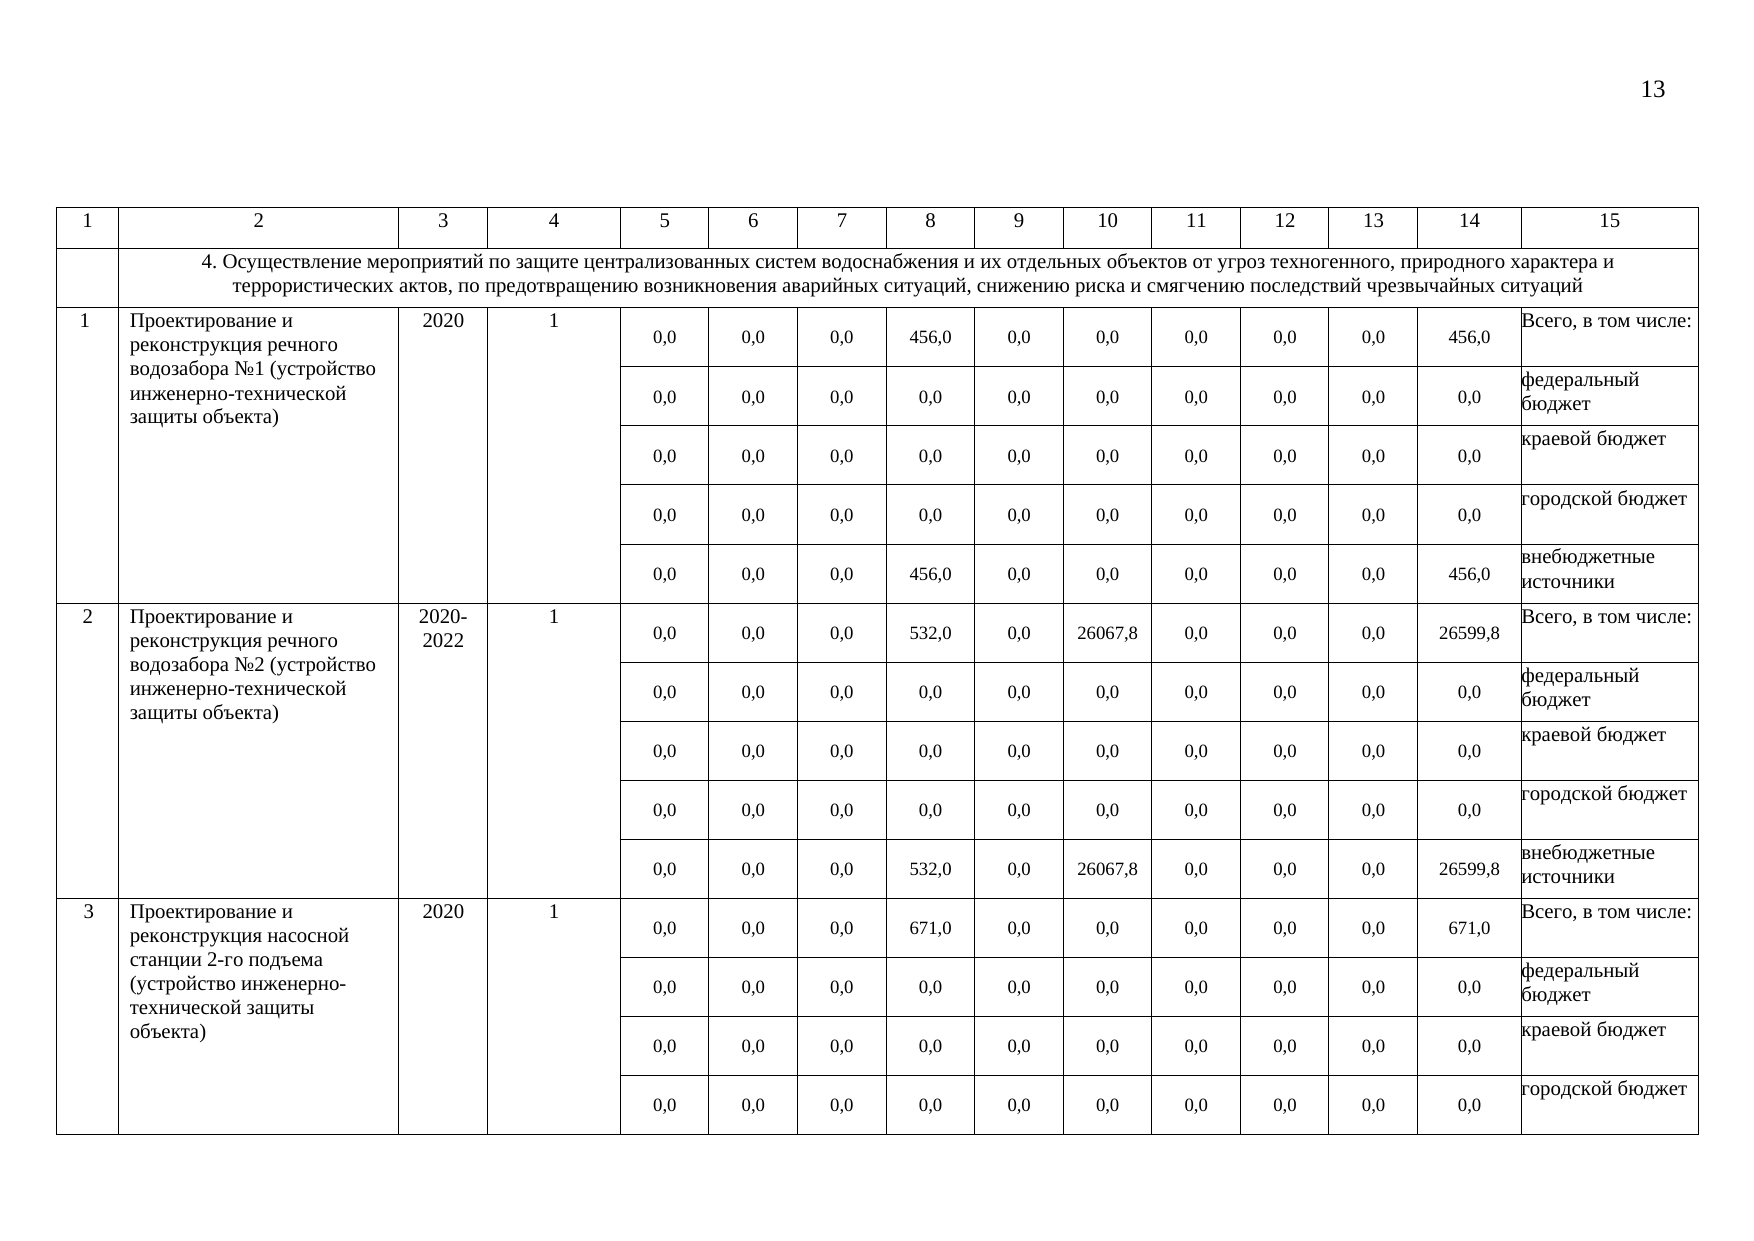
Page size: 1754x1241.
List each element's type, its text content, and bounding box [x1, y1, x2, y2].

table_cell 0,0 [1418, 722, 1521, 780]
table_cell 0,0 [1152, 663, 1240, 721]
table_cell 0,0 [975, 308, 1063, 366]
table_cell 0,0 [798, 367, 886, 425]
table_cell 0,0 [621, 899, 708, 957]
table_cell городской бюджет [1522, 1076, 1698, 1134]
table_cell 0,0 [1241, 485, 1328, 543]
table_cell 0,0 [709, 840, 797, 898]
table_cell 0,0 [975, 958, 1063, 1016]
table_cell 0,0 [798, 545, 886, 602]
table_cell 0,0 [1064, 545, 1151, 602]
table_cell 0,0 [798, 1017, 886, 1075]
table_cell 0,0 [975, 545, 1063, 602]
table_cell 0,0 [798, 426, 886, 484]
table_cell 2020-2022 [399, 604, 487, 898]
table_header 4 [488, 208, 620, 248]
table_cell 0,0 [887, 485, 974, 543]
table_cell 0,0 [621, 781, 708, 839]
table_cell 0,0 [1329, 840, 1417, 898]
table_cell внебюджетные источники [1522, 840, 1698, 898]
table_cell 0,0 [1329, 899, 1417, 957]
table_cell 0,0 [1418, 781, 1521, 839]
table_cell 0,0 [1241, 840, 1328, 898]
table_header 10 [1064, 208, 1151, 248]
table_cell 0,0 [1329, 367, 1417, 425]
table_cell 0,0 [1241, 899, 1328, 957]
table_cell 0,0 [709, 1017, 797, 1075]
table_cell 0,0 [709, 545, 797, 602]
table_cell 0,0 [621, 958, 708, 1016]
table_cell 0,0 [975, 663, 1063, 721]
table_cell 0,0 [1064, 958, 1151, 1016]
table_cell 0,0 [887, 958, 974, 1016]
table_cell федеральный бюджет [1522, 958, 1698, 1016]
table_cell 0,0 [1152, 308, 1240, 366]
table_cell 456,0 [1418, 308, 1521, 366]
table_cell 0,0 [1418, 485, 1521, 543]
table_cell 0,0 [798, 1076, 886, 1134]
table_cell городской бюджет [1522, 485, 1698, 543]
table_cell 0,0 [1064, 899, 1151, 957]
table_header 14 [1418, 208, 1521, 248]
table_cell 0,0 [798, 604, 886, 662]
table_cell 0,0 [1241, 1017, 1328, 1075]
table_cell 0,0 [1064, 426, 1151, 484]
table_cell 0,0 [887, 781, 974, 839]
table_cell 0,0 [975, 1076, 1063, 1134]
table_cell 0,0 [1329, 308, 1417, 366]
table_cell 0,0 [975, 781, 1063, 839]
table_cell 0,0 [621, 1017, 708, 1075]
table_cell 0,0 [1152, 722, 1240, 780]
table_header 11 [1152, 208, 1240, 248]
table_cell 0,0 [709, 663, 797, 721]
table_cell 0,0 [975, 367, 1063, 425]
table_cell 0,0 [1152, 367, 1240, 425]
table_header 8 [887, 208, 974, 248]
table_cell 26599,8 [1418, 604, 1521, 662]
table_header 9 [975, 208, 1063, 248]
table_cell 456,0 [887, 308, 974, 366]
table_cell 0,0 [621, 545, 708, 602]
table_cell 0,0 [1329, 781, 1417, 839]
table_cell 4. Осуществление мероприятий по защите централизованных систем водоснабжения и их отдельных объектов от угроз техногенного, природного характера и террористических актов, по предотвращению возникновения аварийных ситуаций, снижению риска и смягчению последствий чрезвычайных ситуаций [119, 249, 1698, 307]
table_cell 671,0 [887, 899, 974, 957]
table_cell 0,0 [975, 426, 1063, 484]
table_cell 0,0 [798, 485, 886, 543]
table_header 7 [798, 208, 886, 248]
table_cell 1 [57, 308, 118, 602]
table_cell Проектирование и реконструкция речного водозабора №2 (устройство инженерно-технической защиты объекта) [119, 604, 398, 898]
table_cell 0,0 [1152, 604, 1240, 662]
table_cell 0,0 [798, 722, 886, 780]
table_header 5 [621, 208, 708, 248]
table_cell 0,0 [1418, 663, 1521, 721]
table_cell 0,0 [621, 308, 708, 366]
table_cell 0,0 [621, 367, 708, 425]
table_header 12 [1241, 208, 1328, 248]
table_cell 0,0 [975, 899, 1063, 957]
table_cell внебюджетные источники [1522, 545, 1698, 602]
table_cell 0,0 [975, 485, 1063, 543]
table_cell 0,0 [621, 1076, 708, 1134]
table_cell краевой бюджет [1522, 426, 1698, 484]
table_cell Всего, в том числе: [1522, 308, 1698, 366]
table_cell 0,0 [1241, 426, 1328, 484]
table_cell 532,0 [887, 604, 974, 662]
table_cell 26067,8 [1064, 604, 1151, 662]
table_cell 0,0 [1064, 367, 1151, 425]
table_cell 0,0 [1064, 722, 1151, 780]
table_cell 0,0 [709, 899, 797, 957]
table_cell 0,0 [1241, 545, 1328, 602]
table_cell 2 [57, 604, 118, 898]
table_cell 0,0 [975, 1017, 1063, 1075]
table_cell 0,0 [1241, 722, 1328, 780]
table_cell 0,0 [621, 722, 708, 780]
table_cell 26599,8 [1418, 840, 1521, 898]
table_cell 0,0 [1329, 1017, 1417, 1075]
table_cell федеральный бюджет [1522, 663, 1698, 721]
table_cell 1 [488, 308, 620, 602]
table_cell 2020 [399, 899, 487, 1134]
table_cell 0,0 [709, 722, 797, 780]
table_cell 0,0 [621, 663, 708, 721]
table_cell 0,0 [887, 1017, 974, 1075]
table_cell 0,0 [1329, 722, 1417, 780]
table_cell 0,0 [887, 722, 974, 780]
table_cell 0,0 [1064, 1076, 1151, 1134]
table_cell 0,0 [798, 840, 886, 898]
table_cell 0,0 [709, 1076, 797, 1134]
table_cell 0,0 [1329, 663, 1417, 721]
table_cell 0,0 [1241, 1076, 1328, 1134]
table_cell 671,0 [1418, 899, 1521, 957]
table_cell 0,0 [975, 840, 1063, 898]
table_cell 0,0 [1064, 308, 1151, 366]
table_cell [57, 249, 118, 307]
table_cell 0,0 [709, 308, 797, 366]
table_cell городской бюджет [1522, 781, 1698, 839]
table_cell 0,0 [709, 958, 797, 1016]
table_cell 0,0 [1329, 545, 1417, 602]
table_cell 0,0 [1241, 663, 1328, 721]
table_cell 0,0 [1152, 781, 1240, 839]
table_cell 0,0 [1241, 308, 1328, 366]
table_cell Проектирование и реконструкция насосной станции 2-го подъема (устройство инженерно-технической защиты объекта) [119, 899, 398, 1134]
table_cell 0,0 [1241, 604, 1328, 662]
table_cell 0,0 [709, 781, 797, 839]
table_cell 532,0 [887, 840, 974, 898]
table_cell 0,0 [1064, 485, 1151, 543]
table_cell 0,0 [1152, 1017, 1240, 1075]
table_header 2 [119, 208, 398, 248]
table_cell 1 [488, 604, 620, 898]
table_cell Всего, в том числе: [1522, 899, 1698, 957]
table_cell 0,0 [709, 604, 797, 662]
table_cell 2020 [399, 308, 487, 602]
table_cell 0,0 [621, 840, 708, 898]
table_cell 0,0 [709, 367, 797, 425]
table_cell 0,0 [1418, 367, 1521, 425]
table_cell 0,0 [1329, 958, 1417, 1016]
table_cell 0,0 [1329, 485, 1417, 543]
table_cell 0,0 [1152, 426, 1240, 484]
table_header 1 [57, 208, 118, 248]
table_cell 0,0 [1241, 367, 1328, 425]
table_cell федеральный бюджет [1522, 367, 1698, 425]
table_cell 0,0 [621, 485, 708, 543]
table_cell краевой бюджет [1522, 1017, 1698, 1075]
table_cell 0,0 [1152, 840, 1240, 898]
table_cell 0,0 [1152, 485, 1240, 543]
table_header 3 [399, 208, 487, 248]
table_cell 0,0 [1329, 604, 1417, 662]
table_cell 1 [488, 899, 620, 1134]
table_cell 0,0 [709, 426, 797, 484]
table_cell 0,0 [1329, 1076, 1417, 1134]
table_cell 0,0 [621, 426, 708, 484]
table_cell 0,0 [1152, 958, 1240, 1016]
table_cell 456,0 [887, 545, 974, 602]
table_cell 0,0 [798, 308, 886, 366]
table_cell 0,0 [798, 958, 886, 1016]
table_cell 0,0 [798, 899, 886, 957]
table_cell 0,0 [1152, 545, 1240, 602]
table_cell 0,0 [975, 604, 1063, 662]
table_cell 0,0 [709, 485, 797, 543]
table_header 6 [709, 208, 797, 248]
table_cell 26067,8 [1064, 840, 1151, 898]
table_cell 0,0 [887, 663, 974, 721]
table_cell 0,0 [1241, 958, 1328, 1016]
table_cell 0,0 [798, 781, 886, 839]
table_cell 0,0 [975, 722, 1063, 780]
table_cell 3 [57, 899, 118, 1134]
table_cell 0,0 [1064, 663, 1151, 721]
table_cell 0,0 [1064, 781, 1151, 839]
table_cell 456,0 [1418, 545, 1521, 602]
table_header 13 [1329, 208, 1417, 248]
table_cell 0,0 [887, 367, 974, 425]
table_cell 0,0 [1152, 1076, 1240, 1134]
table_cell 0,0 [1152, 899, 1240, 957]
table_cell 0,0 [1064, 1017, 1151, 1075]
table_cell 0,0 [1418, 426, 1521, 484]
table_cell 0,0 [621, 604, 708, 662]
table_cell 0,0 [1418, 958, 1521, 1016]
table_cell 0,0 [887, 1076, 974, 1134]
table_cell 0,0 [1418, 1017, 1521, 1075]
table_cell Всего, в том числе: [1522, 604, 1698, 662]
table_cell 0,0 [1329, 426, 1417, 484]
table_cell 0,0 [1241, 781, 1328, 839]
table_cell 0,0 [1418, 1076, 1521, 1134]
table_cell 0,0 [798, 663, 886, 721]
table_cell Проектирование и реконструкция речного водозабора №1 (устройство инженерно-технической защиты объекта) [119, 308, 398, 602]
table_cell краевой бюджет [1522, 722, 1698, 780]
table_header 15 [1522, 208, 1698, 248]
table_cell 0,0 [887, 426, 974, 484]
